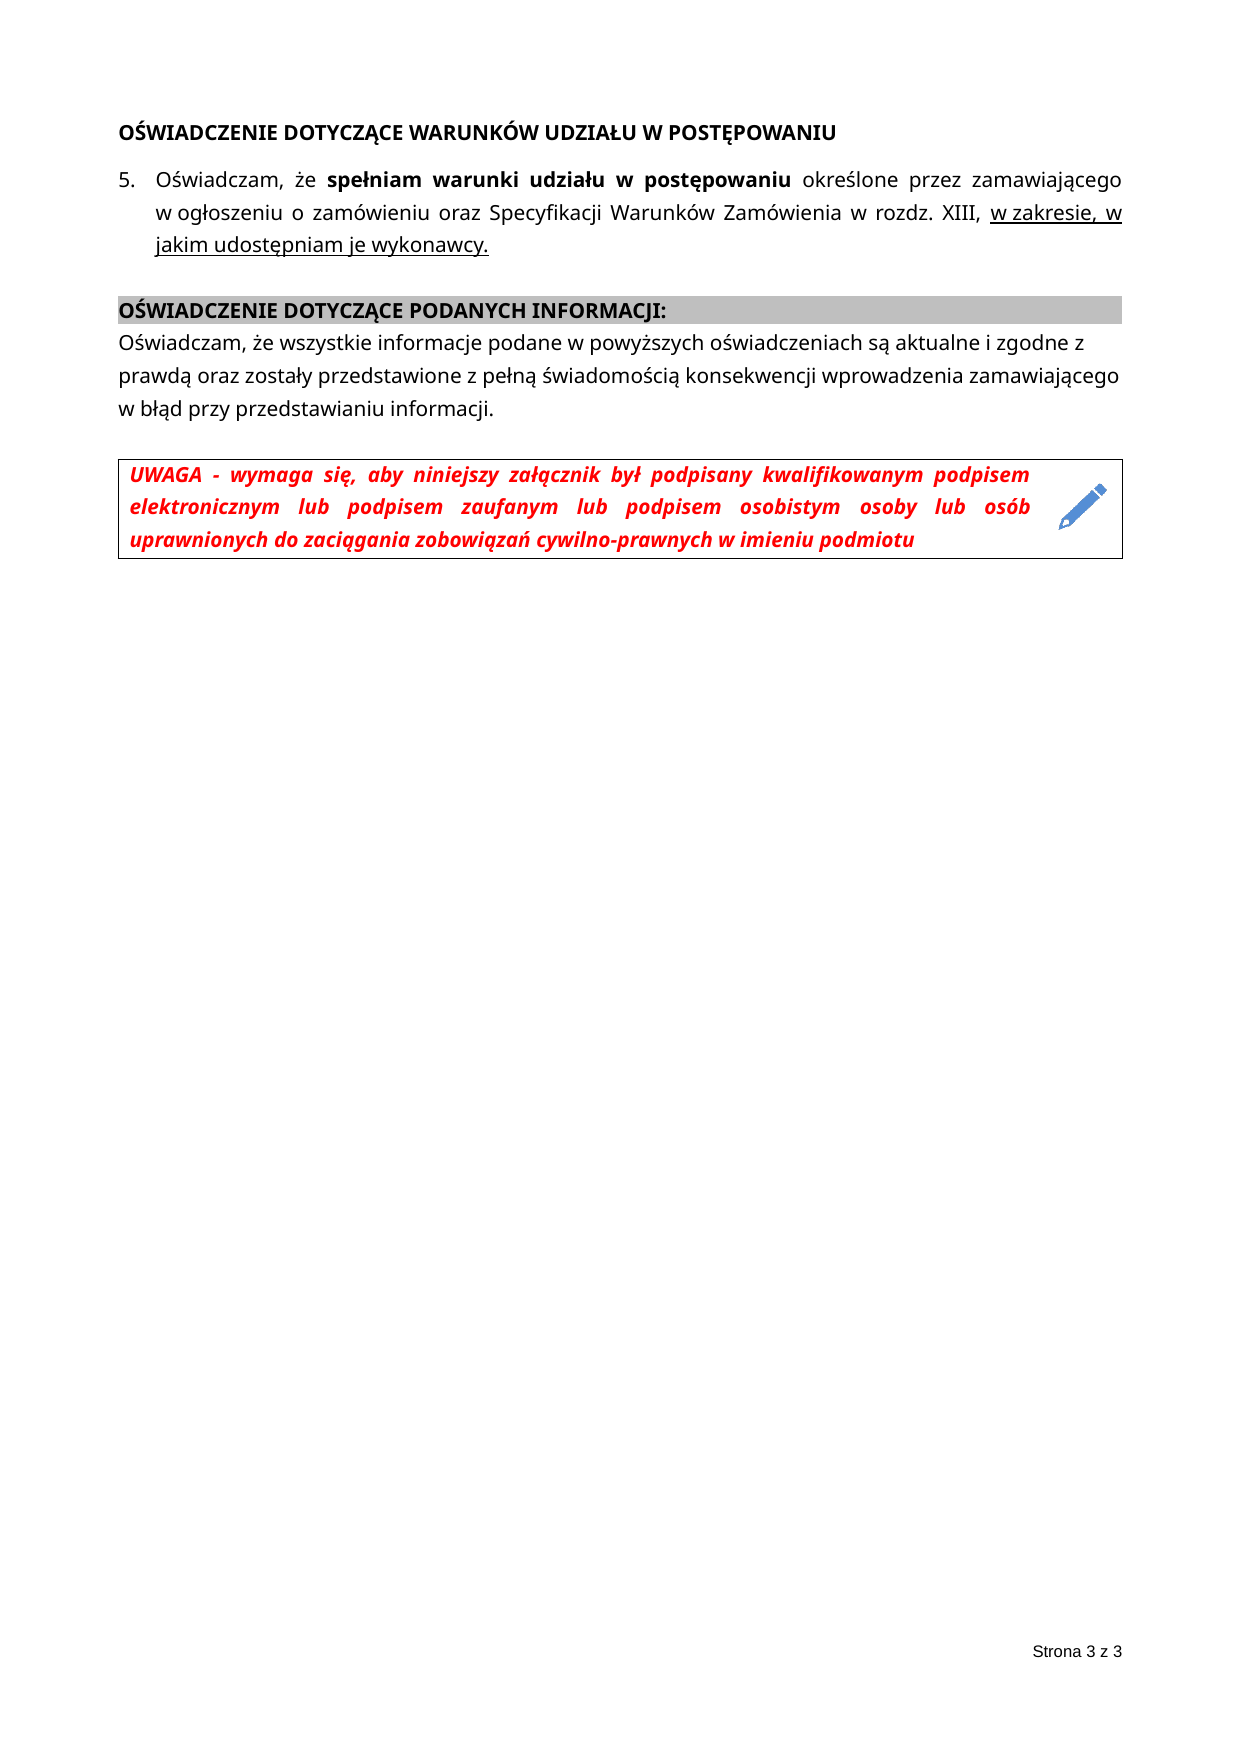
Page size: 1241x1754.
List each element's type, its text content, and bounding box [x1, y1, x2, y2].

text OŚWIADCZENIE DOTYCZĄCE WARUNKÓW UDZIAŁU W POSTĘPOWANIU [118, 118, 1122, 147]
table_header UWAGA - wymaga się, aby niniejszy załącznik był podpisany kwalifikowanym podpisem elektronicznym lub podpisem zaufanym lub podpisem osobistym osoby lub osób uprawnionych do zaciągania zobowiązań cywilno-prawnych w imieniu podmiotu [119, 460, 1042, 558]
picture [1053, 480, 1111, 534]
text OŚWIADCZENIE DOTYCZĄCE PODANYCH INFORMACJI: [118, 296, 1122, 324]
table_header [1043, 460, 1122, 558]
text Oświadczam, że wszystkie informacje podane w powyższych oświadczeniach są aktualne i zgodne z prawdą oraz zostały przedstawione z pełną świadomością konsekwencji wprowadzenia zamawiającego w błąd przy przedstawianiu informacji. [118, 328, 1122, 422]
list Oświadczam, że spełniam warunki udziału w postępowaniu określone przez zamawiającego w ogłoszeniu o zamówieniu oraz Specyfikacji Warunków Zamówienia w rozdz. XIII, w zakresie, w jakim udostępniam je wykonawcy. [118, 165, 1122, 259]
